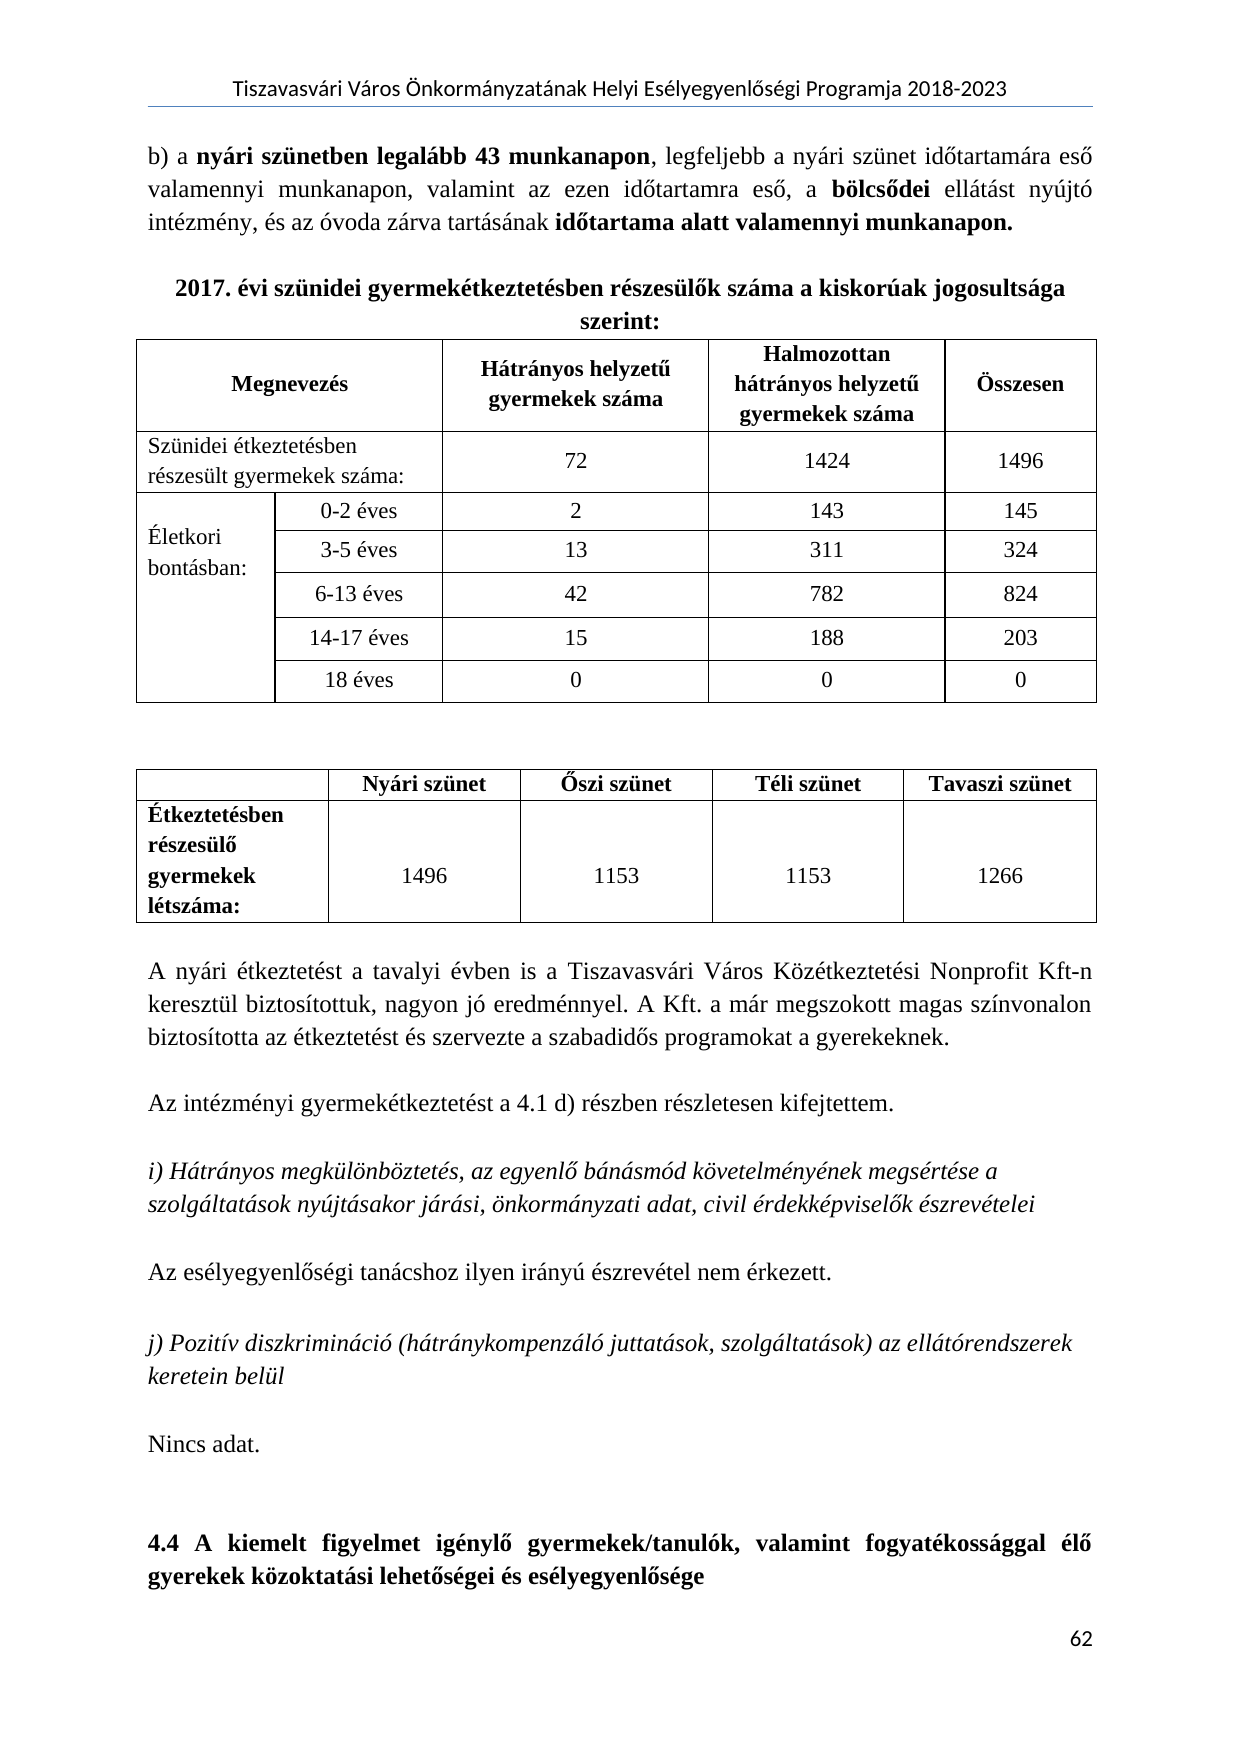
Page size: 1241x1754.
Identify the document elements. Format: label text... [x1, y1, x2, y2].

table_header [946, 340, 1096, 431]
text i) Hátrányos megkülönböztetés, az egyenlő bánásmód követelményének megsértése a szolgáltatások nyújtásakor járási, önkormányzati adat, civil érdekképviselők észrevételei [148, 1156, 1093, 1218]
text Nincs adat. [148, 1429, 1093, 1458]
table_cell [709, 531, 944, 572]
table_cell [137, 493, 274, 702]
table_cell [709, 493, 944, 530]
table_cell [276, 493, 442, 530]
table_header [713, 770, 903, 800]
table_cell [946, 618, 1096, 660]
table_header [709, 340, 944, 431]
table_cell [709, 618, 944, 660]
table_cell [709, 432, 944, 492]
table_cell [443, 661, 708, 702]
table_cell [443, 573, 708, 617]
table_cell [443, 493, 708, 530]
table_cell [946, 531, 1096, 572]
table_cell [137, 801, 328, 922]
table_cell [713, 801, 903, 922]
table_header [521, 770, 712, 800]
text Az esélyegyenlőségi tanácshoz ilyen irányú észrevétel nem érkezett. [148, 1257, 1093, 1285]
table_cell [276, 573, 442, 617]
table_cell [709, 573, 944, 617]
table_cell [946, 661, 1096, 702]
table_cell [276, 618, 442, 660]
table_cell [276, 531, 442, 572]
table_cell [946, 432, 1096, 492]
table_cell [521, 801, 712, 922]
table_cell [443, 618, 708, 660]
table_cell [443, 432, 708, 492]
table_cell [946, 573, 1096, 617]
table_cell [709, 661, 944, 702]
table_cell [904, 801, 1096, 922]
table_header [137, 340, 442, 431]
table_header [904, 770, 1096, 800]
text A nyári étkeztetést a tavalyi évben is a Tiszavasvári Város Közétkeztetési Nonprofit Kft-n keresztül biztosítottuk, nagyon jó eredménnyel. A Kft. a már megszokott magas színvonalon biztosította az étkeztetést és szervezte a szabadidős programokat a gyerekeknek. [148, 956, 1093, 1051]
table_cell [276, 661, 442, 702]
text Az intézményi gyermekétkeztetést a 4.1 d) részben részletesen kifejtettem. [148, 1088, 1093, 1117]
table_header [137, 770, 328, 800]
text 4.4 A kiemelt figyelmet igénylő gyermekek/tanulók, valamint fogyatékossággal élő gyerekek közoktatási lehetőségei és esélyegyenlősége [148, 1528, 1093, 1590]
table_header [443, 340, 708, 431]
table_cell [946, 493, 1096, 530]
text 2017. évi szünidei gyermekétkeztetésben részesülők száma a kiskorúak jogosultsága szerint: [148, 273, 1093, 335]
text j) Pozitív diszkrimináció (hátránykompenzáló juttatások, szolgáltatások) az ellátórendszerek keretein belül [148, 1328, 1093, 1390]
text b) a nyári szünetben legalább 43 munkanapon, legfeljebb a nyári szünet időtartamára eső valamennyi munkanapon, valamint az ezen időtartamra eső, a bölcsődei ellátást nyújtó intézmény, és az óvoda zárva tartásának időtartama alatt valamennyi munkanapon. [148, 141, 1093, 236]
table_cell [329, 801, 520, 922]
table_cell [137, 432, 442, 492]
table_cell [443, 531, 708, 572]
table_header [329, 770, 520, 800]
